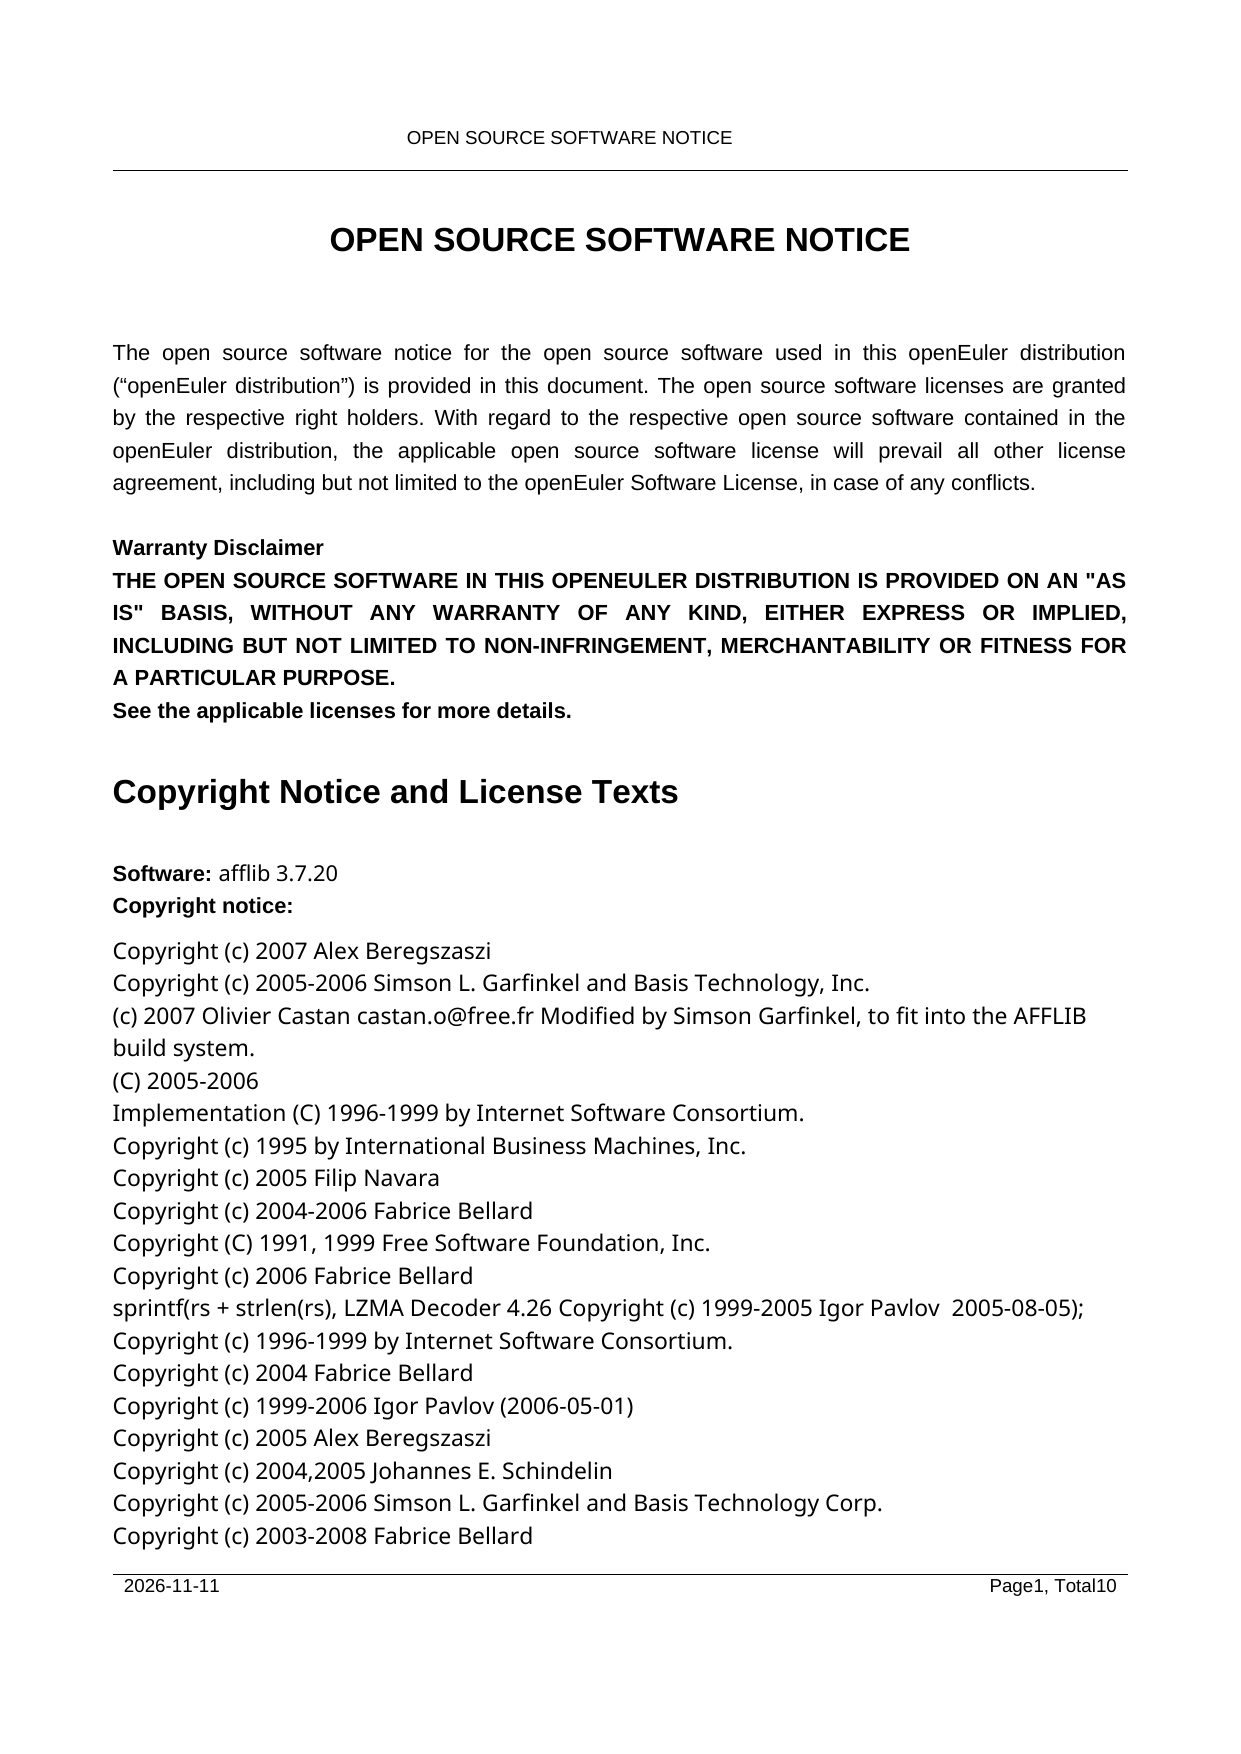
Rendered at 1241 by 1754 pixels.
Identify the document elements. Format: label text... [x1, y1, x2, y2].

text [112, 934, 1128, 1551]
text Warranty Disclaimer [112, 531, 1128, 564]
text The open source software notice for the open source software used in this openEuler distribution (“openEuler distribution”) is provided in this document. The open source software licenses are granted by the respective right holders. With regard to the respective open source software contained in the openEuler distribution, the applicable open source software license will prevail all other license agreement, including but not limited to the openEuler Software License, in case of any conflicts. [112, 336, 1128, 499]
text Copyright Notice and License Texts [112, 759, 1128, 824]
title Software: afflib 3.7.20 [112, 856, 1128, 889]
text THE OPEN SOURCE SOFTWARE IN THIS OPENEULER DISTRIBUTION IS PROVIDED ON AN "AS IS" BASIS, WITHOUT ANY WARRANTY OF ANY KIND, EITHER EXPRESS OR IMPLIED, INCLUDING BUT NOT LIMITED TO NON-INFRINGEMENT, MERCHANTABILITY OR FITNESS FOR A PARTICULAR PURPOSE. See the applicable licenses for more details. [112, 564, 1128, 726]
text Copyright notice: [112, 889, 1128, 921]
text OPEN SOURCE SOFTWARE NOTICE [112, 206, 1128, 271]
